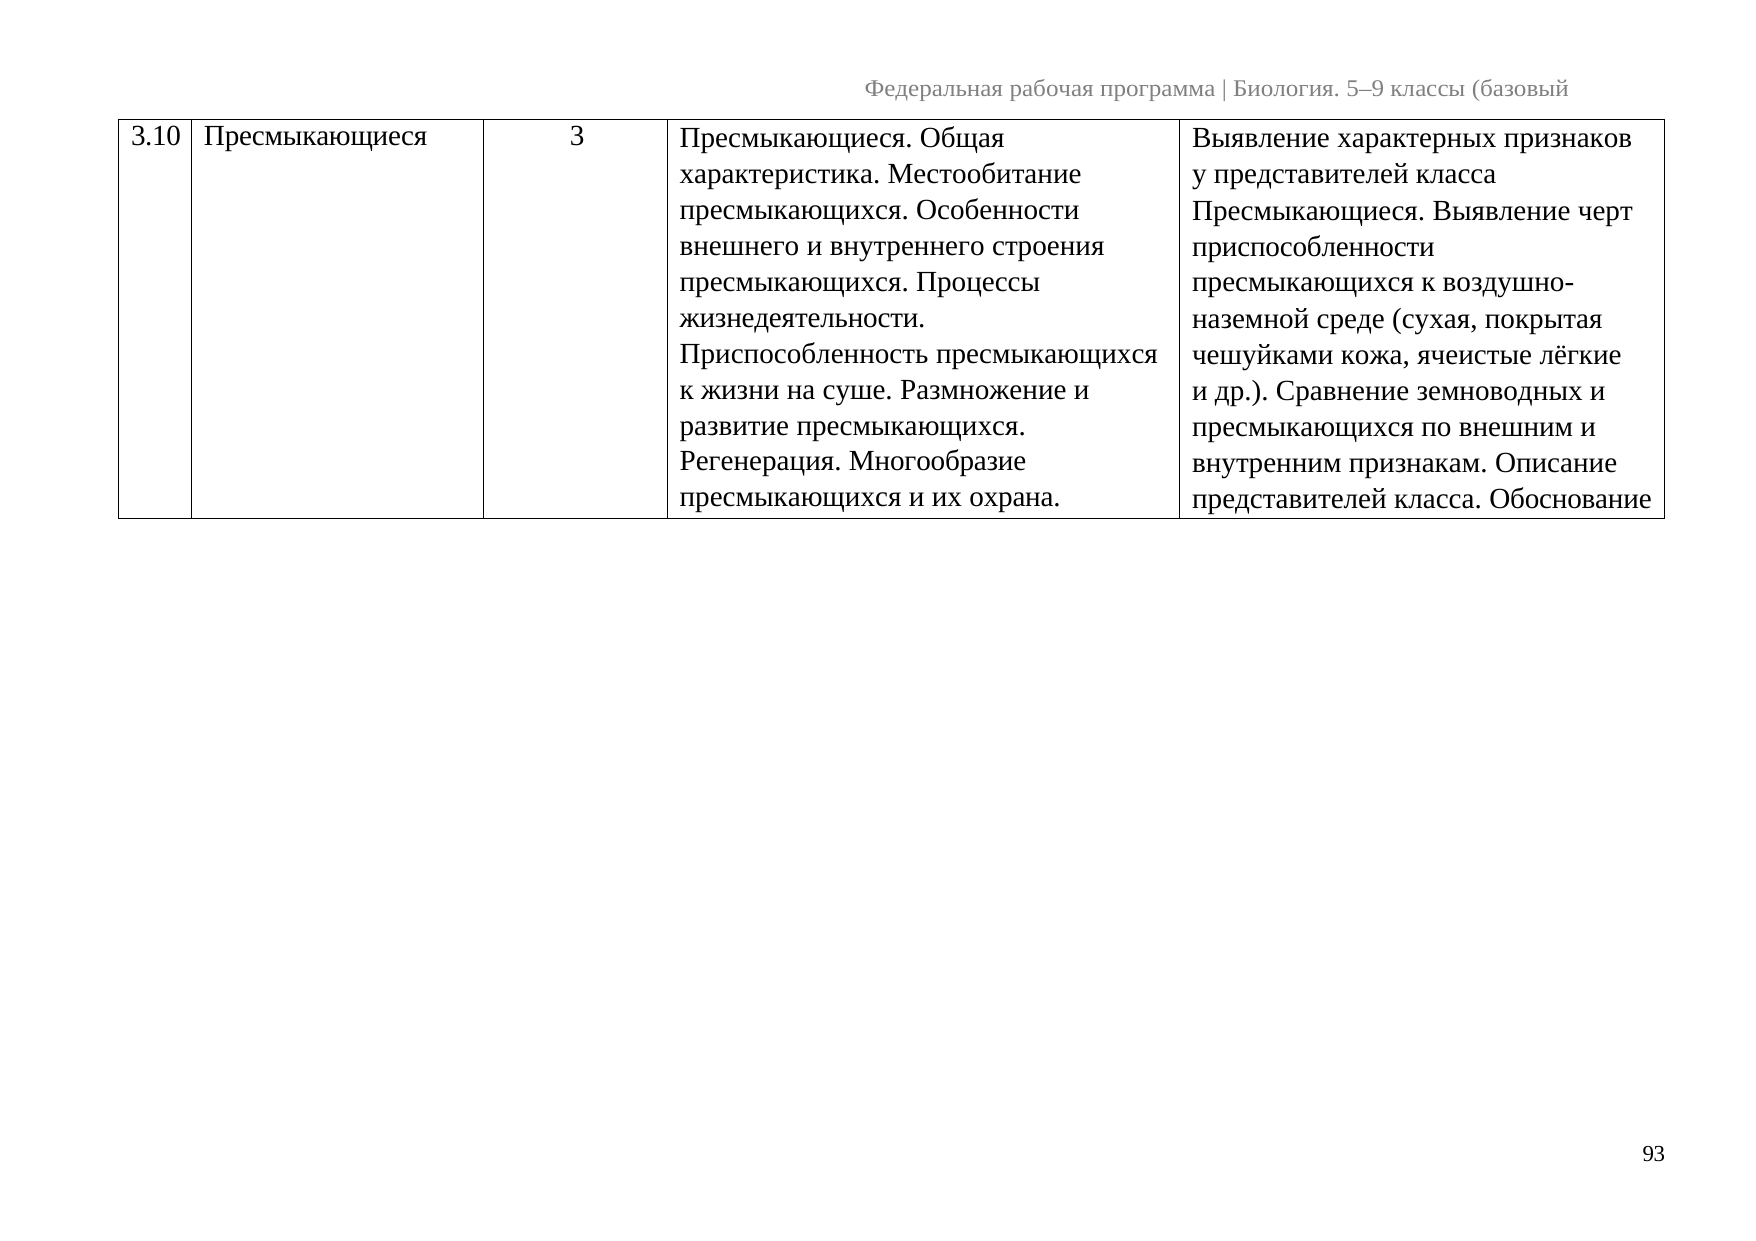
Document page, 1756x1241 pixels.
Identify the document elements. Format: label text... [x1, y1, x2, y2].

table_cell Пресмыкающиеся [192, 120, 483, 518]
table_cell Выявление характерных признаков у представителей класса Пресмыкающиеся. Выявление черт приспособленности пресмыкающихся к воздушно- наземной среде (сухая, покрытая чешуйками кожа, ячеистые лёгкие и др.). Сравнение земноводных и пресмыкающихся по внешним и внутренним признакам. Описание представителей класса. Обоснование [1180, 120, 1664, 518]
table_cell Пресмыкающиеся. Общая характеристика. Местообитание пресмыкающихся. Особенности внешнего и внутреннего строения пресмыкающихся. Процессы жизнедеятельности. Приспособленность пресмыкающихся к жизни на суше. Размножение и развитие пресмыкающихся. Регенерация. Многообразие пресмыкающихся и их охрана. [668, 120, 1179, 518]
table_cell 3.10 [119, 120, 191, 518]
table_cell 3 [484, 120, 667, 518]
